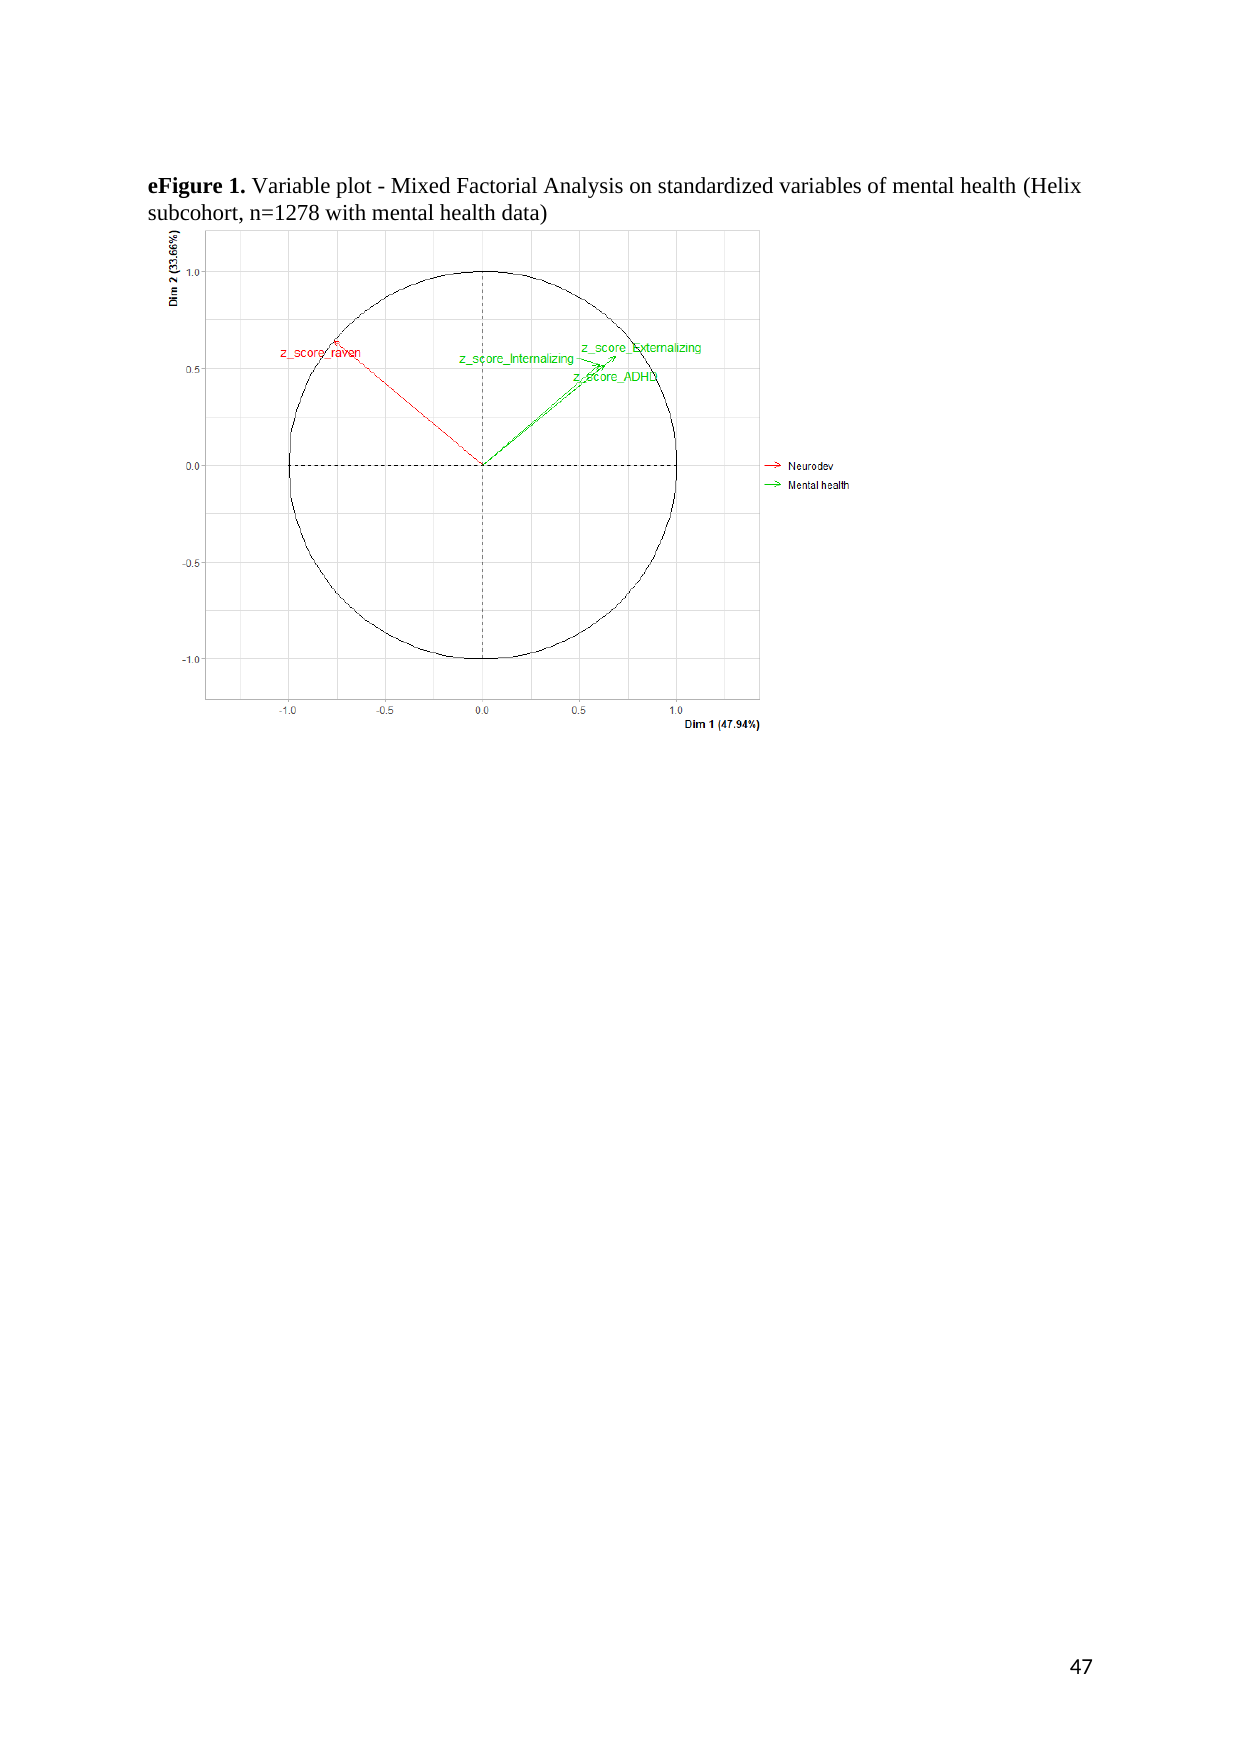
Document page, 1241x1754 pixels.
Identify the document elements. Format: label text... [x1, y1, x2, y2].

subtitle eFigure 1. Variable plot - Mixed Factorial Analysis on standardized variables of mental health (Helix subcohort, n=1278 with mental health data) [148, 173, 1093, 225]
picture [147, 225, 868, 736]
